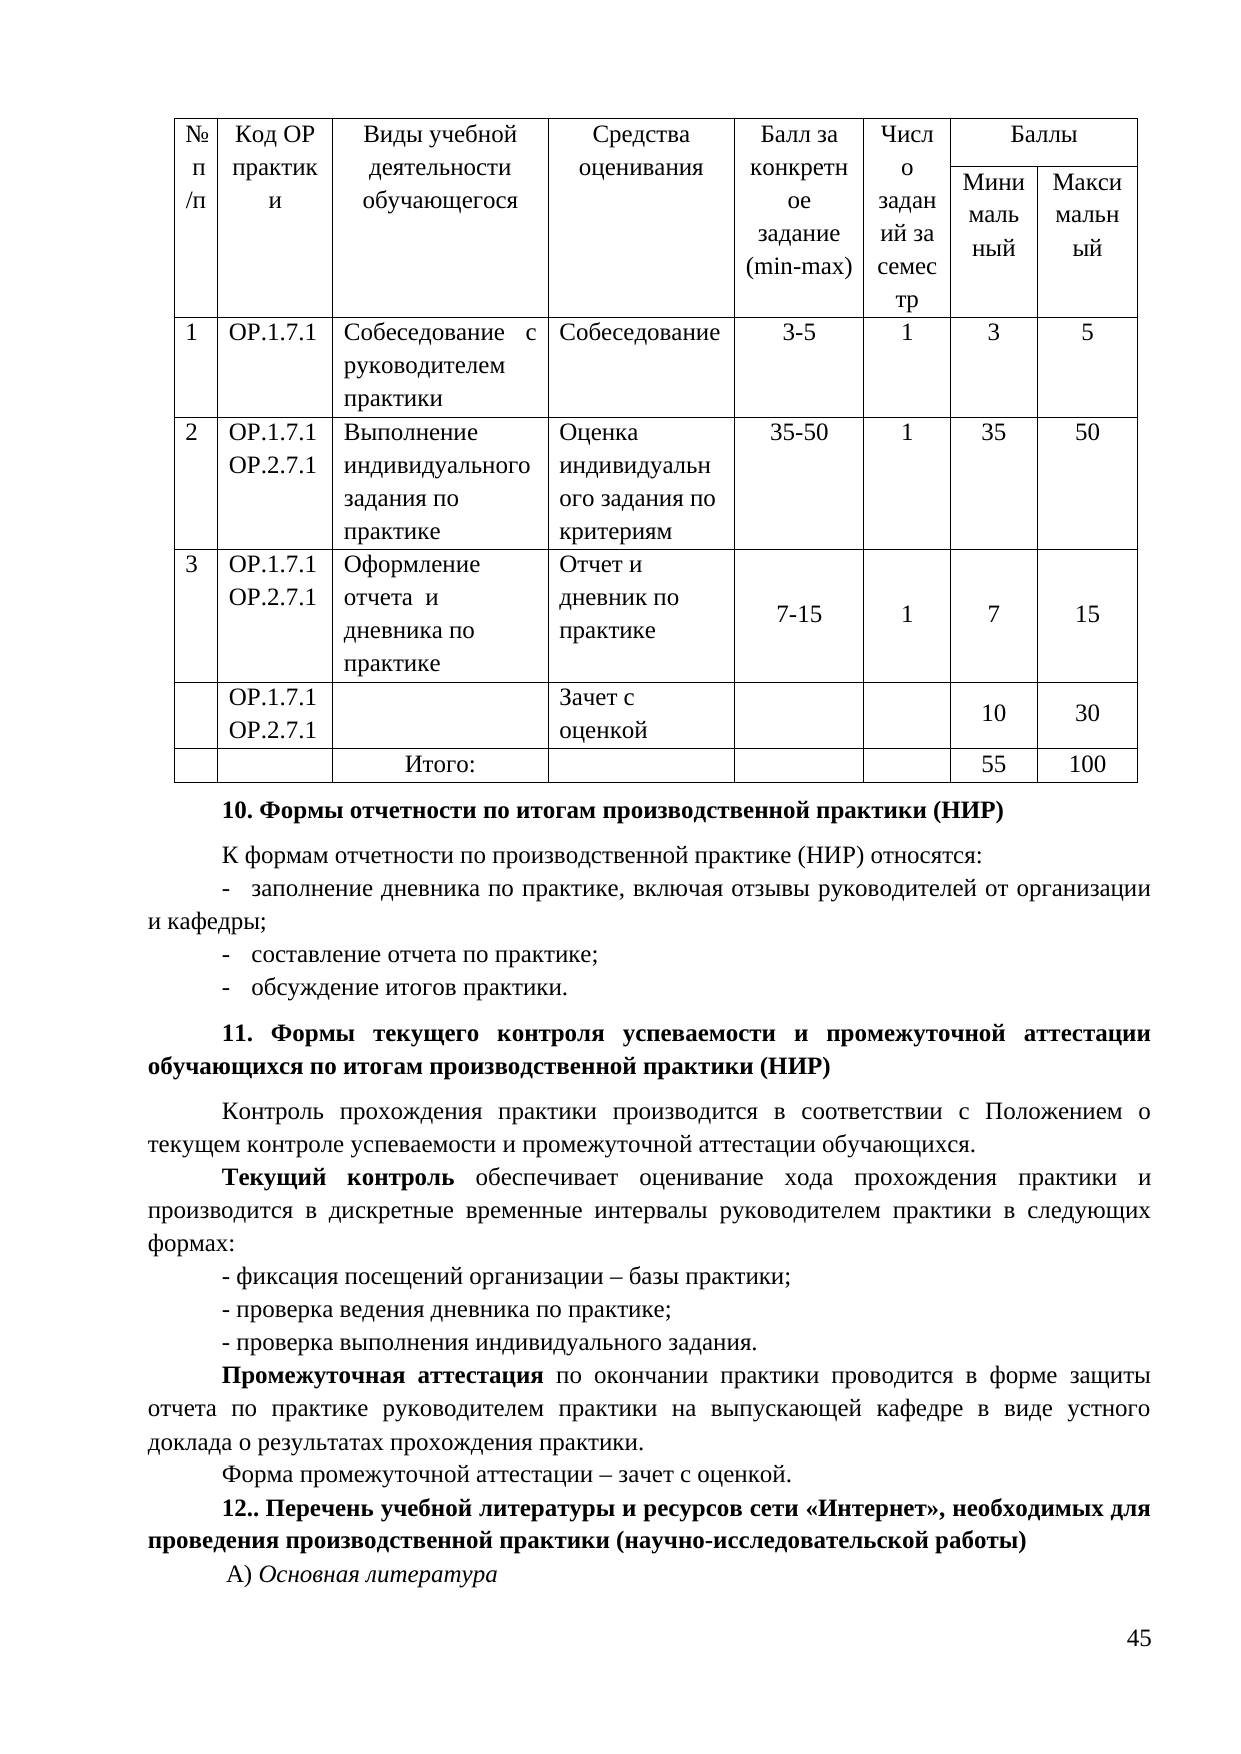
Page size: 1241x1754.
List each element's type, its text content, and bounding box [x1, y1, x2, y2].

table_cell 100 [1038, 749, 1137, 782]
table_cell Минимальный [951, 167, 1037, 317]
table_cell 7-15 [735, 550, 863, 682]
table_header Виды учебной деятельности обучающегося [333, 119, 548, 317]
text 11. Формы текущего контроля успеваемости и промежуточной аттестации обучающихся по итогам производственной практики (НИР) [148, 1018, 1152, 1079]
table_header № п/п [175, 119, 217, 317]
table_cell [864, 749, 950, 782]
table_cell 3 [175, 550, 217, 682]
list составление отчета по практике; [148, 939, 1152, 968]
table_header Число заданий за семестр [864, 119, 950, 317]
list заполнение дневника по практике, включая отзывы руководителей от организации и кафедры; [148, 873, 1152, 935]
text - фиксация посещений организации – базы практики; [148, 1261, 1152, 1290]
table_cell ОР.1.7.1 ОР.2.7.1 [218, 418, 332, 549]
table_cell 35-50 [735, 418, 863, 549]
table_header Балл за конкретное задание (min-max) [735, 119, 863, 317]
table_cell Собеседование с руководителем практики [333, 318, 548, 416]
table_cell [864, 683, 950, 748]
table_header Код ОР практики [218, 119, 332, 317]
table_cell [218, 749, 332, 782]
table_cell Оформление отчета и дневника по практике [333, 550, 548, 682]
table_cell 55 [951, 749, 1037, 782]
table_cell 3 [951, 318, 1037, 416]
table_cell ОР.1.7.1 ОР.2.7.1 [218, 683, 332, 748]
table_cell 50 [1038, 418, 1137, 549]
table_cell 2 [175, 418, 217, 549]
table_cell 1 [175, 318, 217, 416]
text А) Основная литература [152, 1559, 1152, 1587]
table_cell [333, 683, 548, 748]
text 10. Формы отчетности по итогам производственной практики (НИР) [148, 795, 1152, 823]
text К формам отчетности по производственной практике (НИР) относятся: [148, 840, 1152, 869]
table_cell Отчет и дневник по практике [549, 550, 734, 682]
table_cell Максимальный [1038, 167, 1137, 317]
table_cell 1 [864, 318, 950, 416]
table_cell 7 [951, 550, 1037, 682]
table_cell 10 [951, 683, 1037, 748]
table_cell Итого: [333, 749, 548, 782]
table_cell 30 [1038, 683, 1137, 748]
text - проверка выполнения индивидуального задания. [148, 1327, 1152, 1356]
table_cell 1 [864, 418, 950, 549]
table_header Баллы [951, 119, 1137, 166]
text Контроль прохождения практики производится в соответствии с Положением о текущем контроле успеваемости и промежуточной аттестации обучающихся. [148, 1096, 1152, 1158]
table_header Средства оценивания [549, 119, 734, 317]
table_cell 1 [864, 550, 950, 682]
table_cell [735, 683, 863, 748]
table_cell Оценка индивидуального задания по критериям [549, 418, 734, 549]
table_cell [175, 683, 217, 748]
table_cell Собеседование [549, 318, 734, 416]
table_cell 35 [951, 418, 1037, 549]
text Текущий контроль обеспечивает оценивание хода прохождения практики и производится в дискретные временные интервалы руководителем практики в следующих формах: [148, 1162, 1152, 1257]
table_cell ОР.1.7.1 ОР.2.7.1 [218, 550, 332, 682]
table_cell [175, 749, 217, 782]
table_cell 15 [1038, 550, 1137, 682]
table_cell [549, 749, 734, 782]
table_cell 3-5 [735, 318, 863, 416]
text Промежуточная аттестация по окончании практики проводится в форме защиты отчета по практике руководителем практики на выпускающей кафедре в виде устного доклада о результатах прохождения практики. [148, 1361, 1152, 1455]
table_cell ОР.1.7.1 [218, 318, 332, 416]
list обсуждение итогов практики. [148, 972, 1152, 1001]
table_cell 5 [1038, 318, 1137, 416]
text 12.. Перечень учебной литературы и ресурсов сети «Интернет», необходимых для проведения производственной практики (научно-исследовательской работы) [148, 1493, 1152, 1554]
text - проверка ведения дневника по практике; [148, 1294, 1152, 1323]
text Форма промежуточной аттестации – зачет с оценкой. [148, 1459, 1152, 1488]
table_cell Выполнение индивидуального задания по практике [333, 418, 548, 549]
table_cell [735, 749, 863, 782]
table_cell Зачет с оценкой [549, 683, 734, 748]
